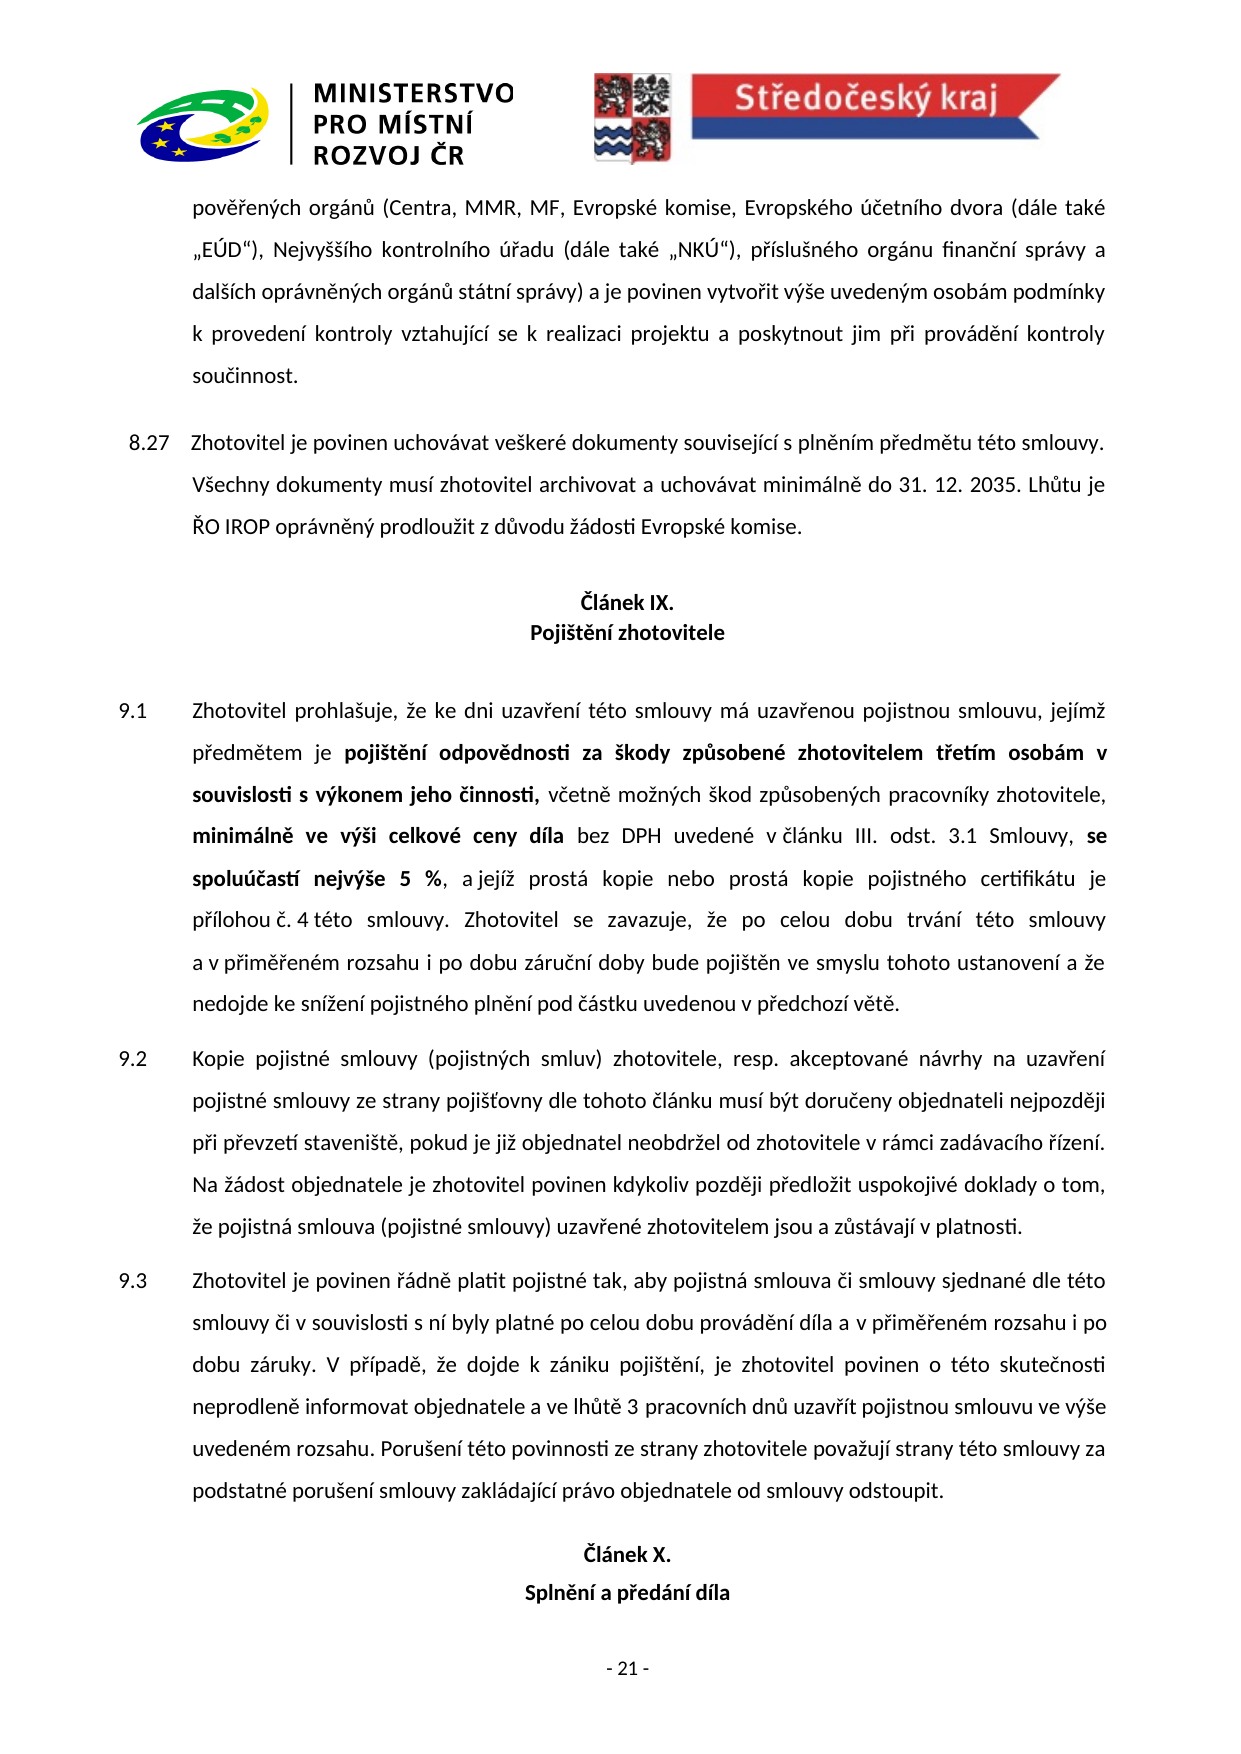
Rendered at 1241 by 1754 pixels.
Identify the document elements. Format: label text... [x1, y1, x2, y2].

text 8.27 Zhotovitel je povinen uchovávat veškeré dokumenty související s plněním předmětu této smlouvy. Všechny dokumenty musí zhotovitel archivovat a uchovávat minimálně do 31. 12. 2035. Lhůtu je ŘO IROP oprávněný prodloužit z důvodu žádosti Evropské komise. [118, 428, 1107, 540]
text Článek IX. [148, 579, 1107, 617]
text 9.3 Zhotovitel je povinen řádně platit pojistné tak, aby pojistná smlouva či smlouvy sjednané dle této smlouvy či v souvislosti s ní byly platné po celou dobu provádění díla a v přiměřeném rozsahu i po dobu záruky. V případě, že dojde k zániku pojištění, je zhotovitel povinen o této skutečnosti neprodleně informovat objednatele a ve lhůtě 3 pracovních dnů uzavřít pojistnou smlouvu ve výše uvedeném rozsahu. Porušení této povinnosti ze strany zhotovitele považují strany této smlouvy za podstatné porušení smlouvy zakládající právo objednatele od smlouvy odstoupit. [118, 1266, 1107, 1504]
text Splnění a předání díla [148, 1568, 1107, 1606]
text Pojištění zhotovitele [148, 617, 1107, 646]
text Článek X. [148, 1531, 1107, 1568]
text 9.1 Zhotovitel prohlašuje, že ke dni uzavření této smlouvy má uzavřenou pojistnou smlouvu, jejímž předmětem je pojištění odpovědnosti za škody způsobené zhotovitelem třetím osobám v souvislosti s výkonem jeho činnosti, včetně možných škod způsobených pracovníky zhotovitele, minimálně ve výši celkové ceny díla bez DPH uvedené v článku III. odst. 3.1 Smlouvy, se spoluúčastí nejvýše 5 %, a jejíž prostá kopie nebo prostá kopie pojistného certifikátu je přílohou č. 4 této smlouvy. Zhotovitel se zavazuje, že po celou dobu trvání této smlouvy a v přiměřeném rozsahu i po dobu záruční doby bude pojištěn ve smyslu tohoto ustanovení a že nedojde ke snížení pojistného plnění pod částku uvedenou v předchozí větě. [118, 696, 1107, 1018]
picture [136, 83, 513, 165]
text 9.2 Kopie pojistné smlouvy (pojistných smluv) zhotovitele, resp. akceptované návrhy na uzavření pojistné smlouvy ze strany pojišťovny dle tohoto článku musí být doručeny objednateli nejpozději při převzetí staveniště, pokud je již objednatel neobdržel od zhotovitele v rámci zadávacího řízení. Na žádost objednatele je zhotovitel povinen kdykoliv později předložit uspokojivé doklady o tom, že pojistná smlouva (pojistné smlouvy) uzavřené zhotovitelem jsou a zůstávají v platnosti. [118, 1044, 1107, 1240]
picture [594, 73, 1062, 165]
